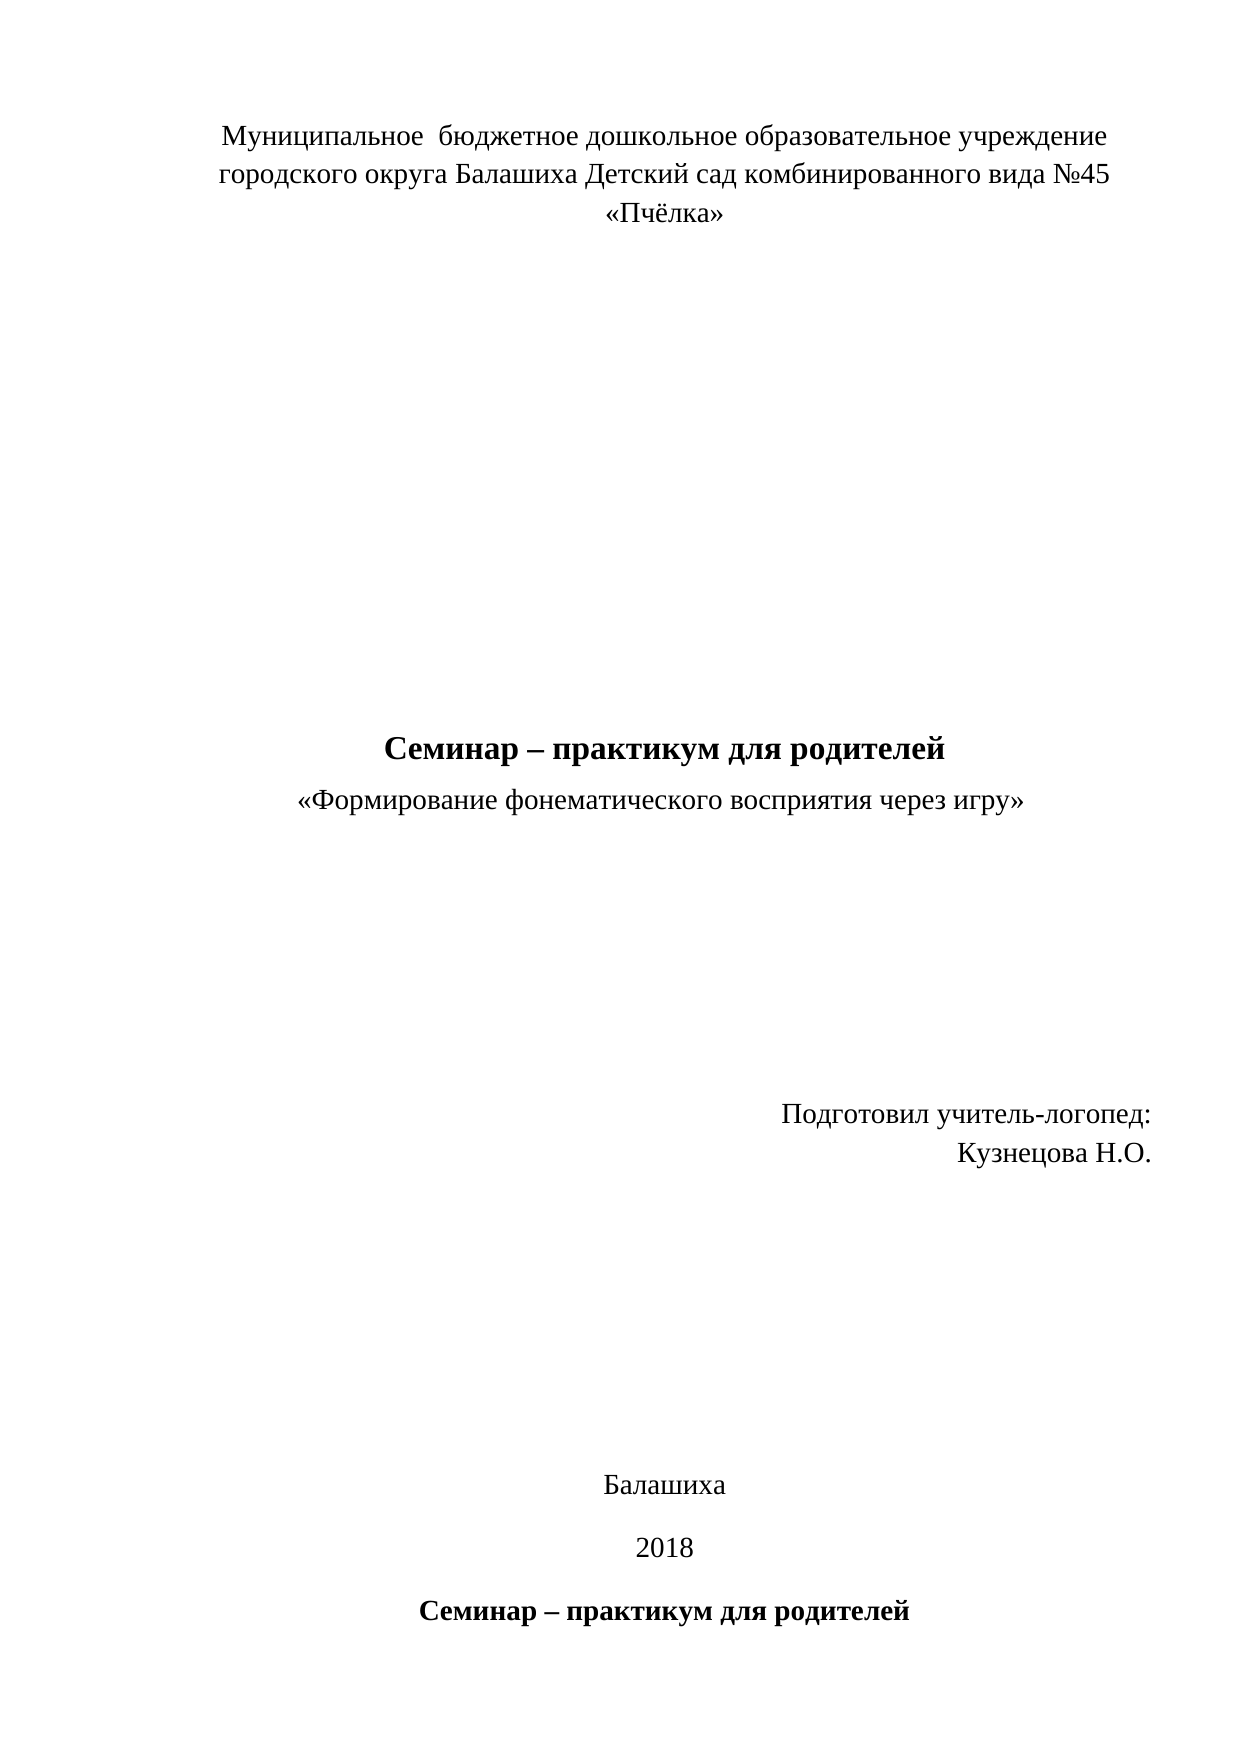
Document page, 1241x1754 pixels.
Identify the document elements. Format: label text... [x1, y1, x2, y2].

text «Формирование фонематического восприятия через игру» [177, 782, 1152, 816]
text Подготовил учитель-логопед: [177, 1097, 1152, 1130]
text Семинар – практикум для родителей [177, 728, 1152, 767]
text 2018 [177, 1530, 1152, 1563]
text Кузнецова Н.О. [177, 1135, 1152, 1169]
text Балашиха [177, 1467, 1152, 1501]
text Семинар – практикум для родителей [177, 1593, 1152, 1626]
text Муниципальное бюджетное дошкольное образовательное учреждение городского округа Балашиха Детский сад комбинированного вида №45 «Пчёлка» [177, 118, 1152, 229]
